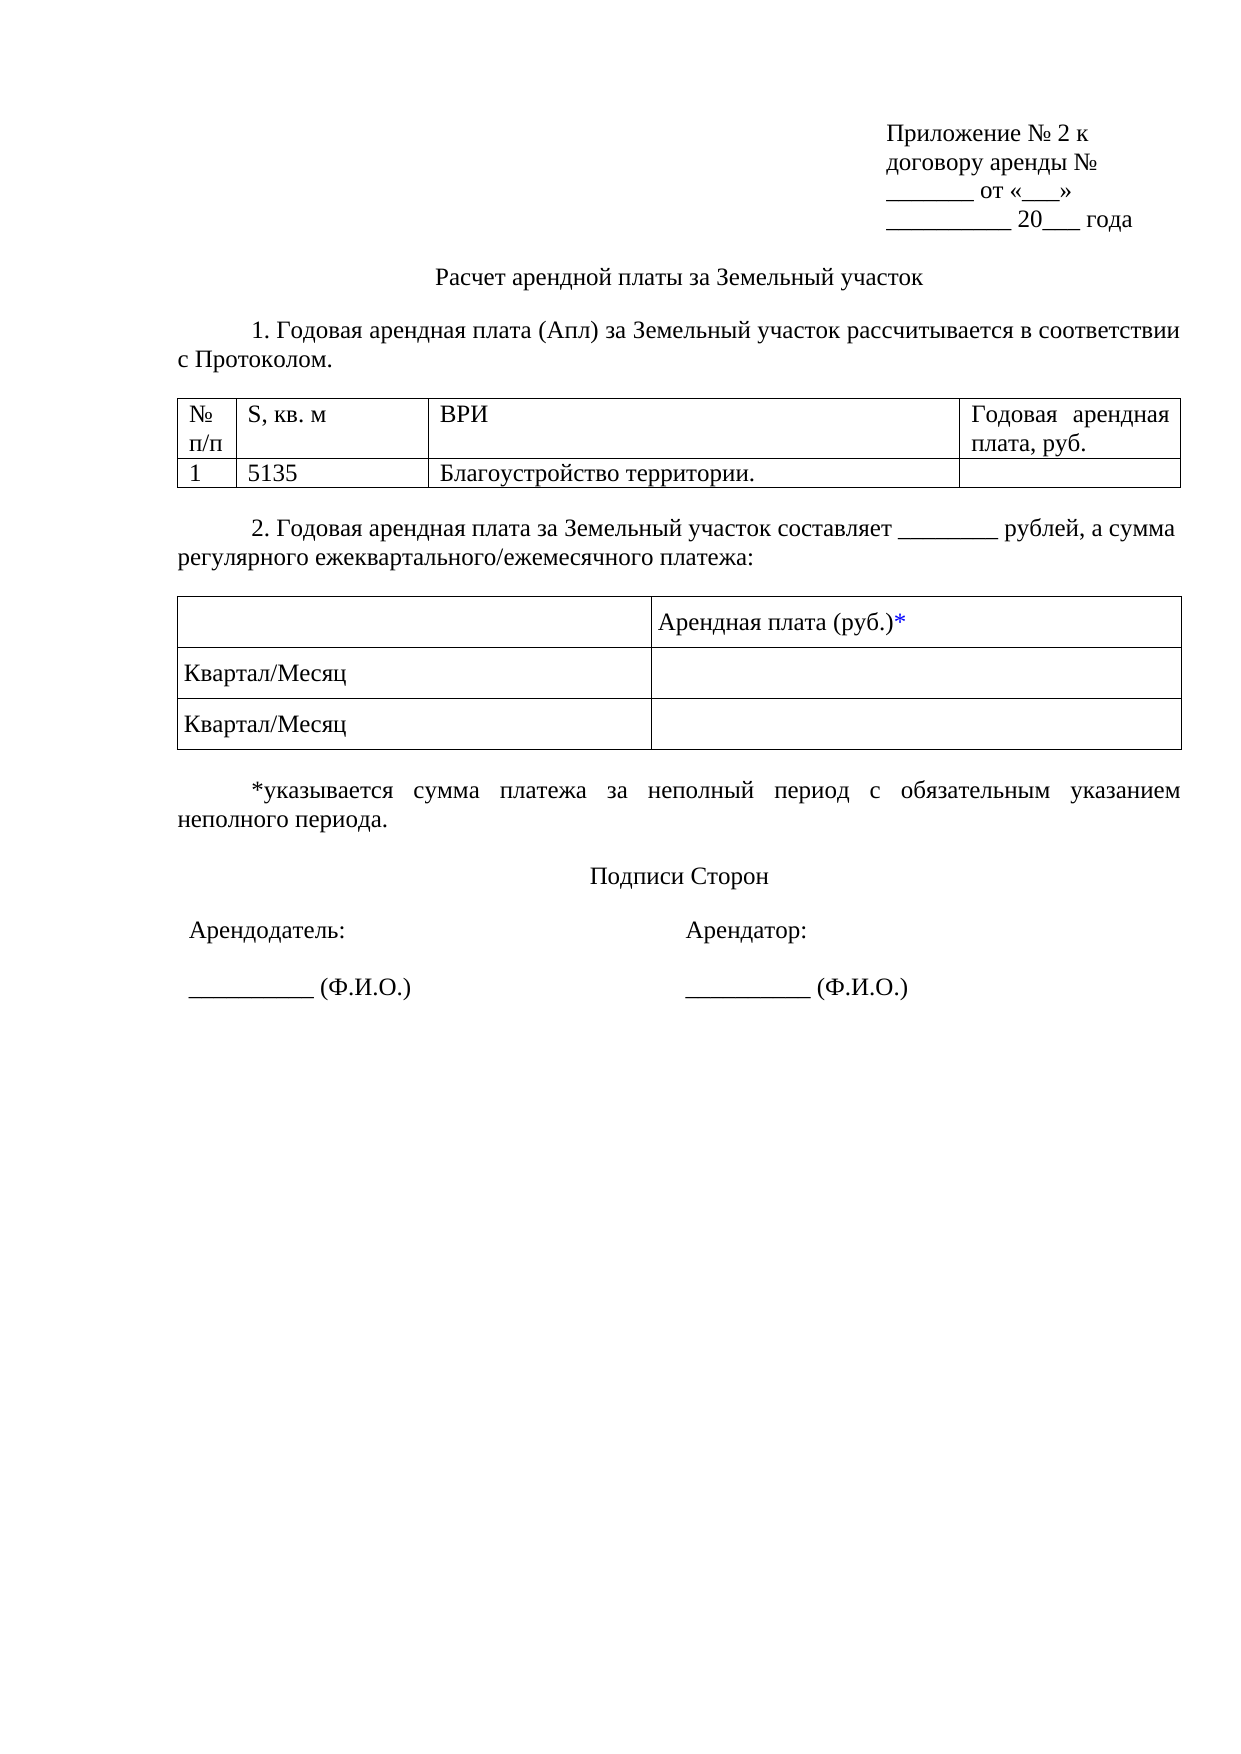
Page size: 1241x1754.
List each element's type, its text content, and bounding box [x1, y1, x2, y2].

table_cell [960, 459, 1180, 487]
table_cell 5135 [237, 459, 428, 487]
text Подписи Сторон [177, 861, 1181, 890]
table_cell Квартал/Месяц [178, 699, 651, 749]
text Расчет арендной платы за Земельный участок [177, 262, 1181, 291]
table_cell Благоустройство территории. [429, 459, 959, 487]
text 1. Годовая арендная плата (Апл) за Земельный участок рассчитывается в соответствии с Протоколом. [177, 316, 1181, 373]
table_header [178, 597, 651, 647]
table_header S, кв. м [237, 399, 428, 457]
table_header Арендодатель: [177, 915, 674, 972]
table_cell __________ (Ф.И.О.) [674, 973, 1171, 1001]
text Приложение № 2 к договору аренды № _______ от «___» __________ 20___ года [886, 118, 1181, 233]
text *указывается сумма платежа за неполный период с обязательным указанием неполного периода. [177, 775, 1181, 832]
table_header Арендатор: [674, 915, 1171, 972]
table_cell 1 [178, 459, 236, 487]
table_cell [652, 699, 1181, 749]
table_header ВРИ [429, 399, 959, 457]
text 2. Годовая арендная плата за Земельный участок составляет ________ рублей, а сумма регулярного ежеквартального/ежемесячного платежа: [177, 513, 1181, 571]
table_cell Квартал/Месяц [178, 648, 651, 698]
table_cell __________ (Ф.И.О.) [177, 973, 674, 1001]
table_header № п/п [178, 399, 236, 457]
table_header Годовая арендная плата, руб. [960, 399, 1180, 457]
table_header Арендная плата (руб.)* [652, 597, 1181, 647]
table_cell [652, 648, 1181, 698]
